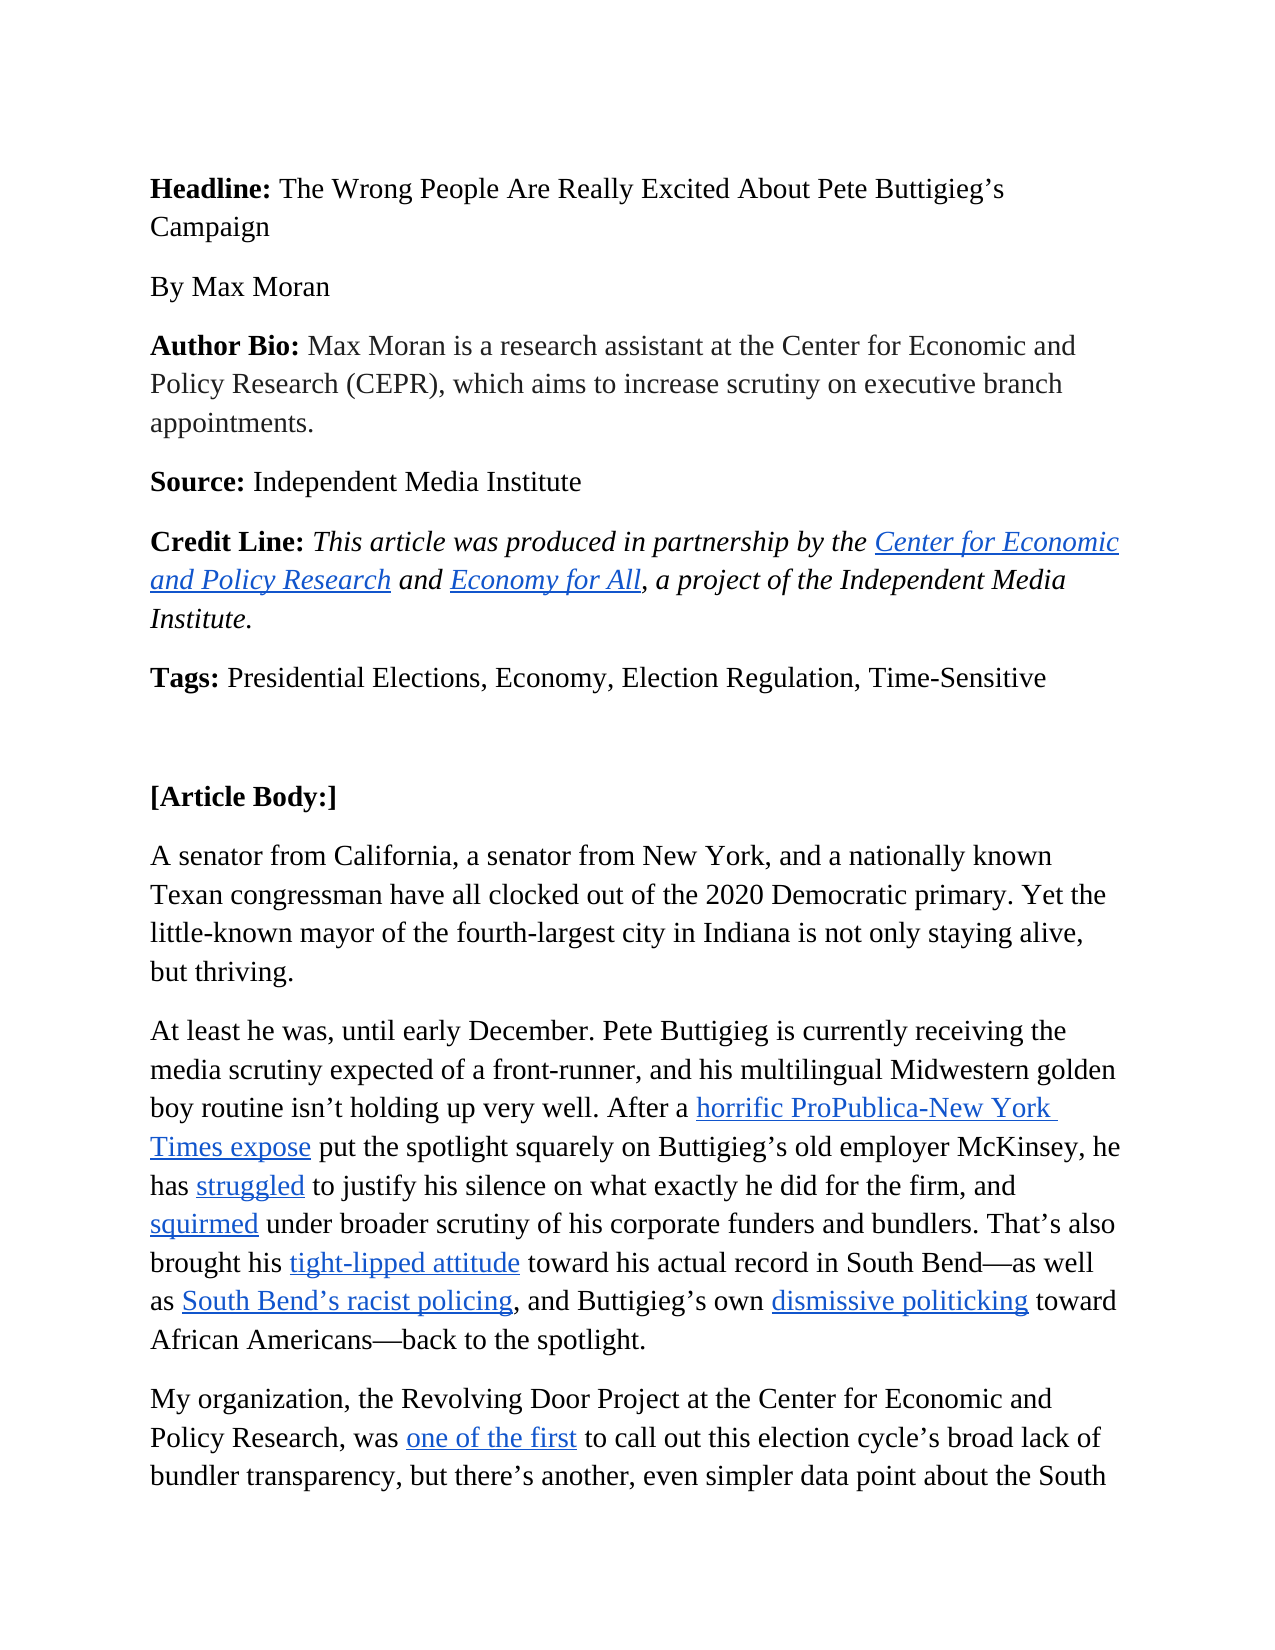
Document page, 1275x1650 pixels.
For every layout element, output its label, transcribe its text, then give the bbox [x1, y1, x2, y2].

text Author Bio: Max Moran is a research assistant at the Center for Economic and Policy Research (CEPR), which aims to increase scrutiny on executive branch appointments. [150, 328, 1125, 439]
text By Max Moran [191, 269, 1125, 302]
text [150, 1381, 1125, 1492]
text At least he was, until early December. Pete Buttigieg is currently receiving the media scrutiny expected of a front-runner, and his multilingual Midwestern golden boy routine isn’t holding up very well. After a horrific ProPublica-New York Times expose put the spotlight squarely on Buttigieg’s old employer McKinsey, he has struggled to justify his silence on what exactly he did for the firm, and squirmed under broader scrutiny of his corporate funders and bundlers. That’s also brought his tight-lipped attitude toward his actual record in South Bend—as well as South Bend’s racist policing, and Buttigieg’s own dismissive politicking toward African Americans—back to the spotlight. [150, 1013, 1125, 1355]
text [Article Body:] [150, 779, 1125, 813]
text Source: Independent Media Institute [150, 464, 1125, 498]
text Credit Line: This article was produced in partnership by the Center for Economic and Policy Research and Economy for All, a project of the Independent Media Institute. [150, 524, 1125, 634]
text A senator from California, a senator from New York, and a nationally known Texan congressman have all clocked out of the 2020 Democratic primary. Yet the little-known mayor of the fourth-largest city in Indiana is not only staying alive, but thriving. [150, 838, 1125, 988]
text Headline: The Wrong People Are Really Excited About Pete Buttigieg’s Campaign [150, 171, 1125, 243]
text Tags: Presidential Elections, Economy, Election Regulation, Time-Sensitive [150, 660, 1125, 694]
